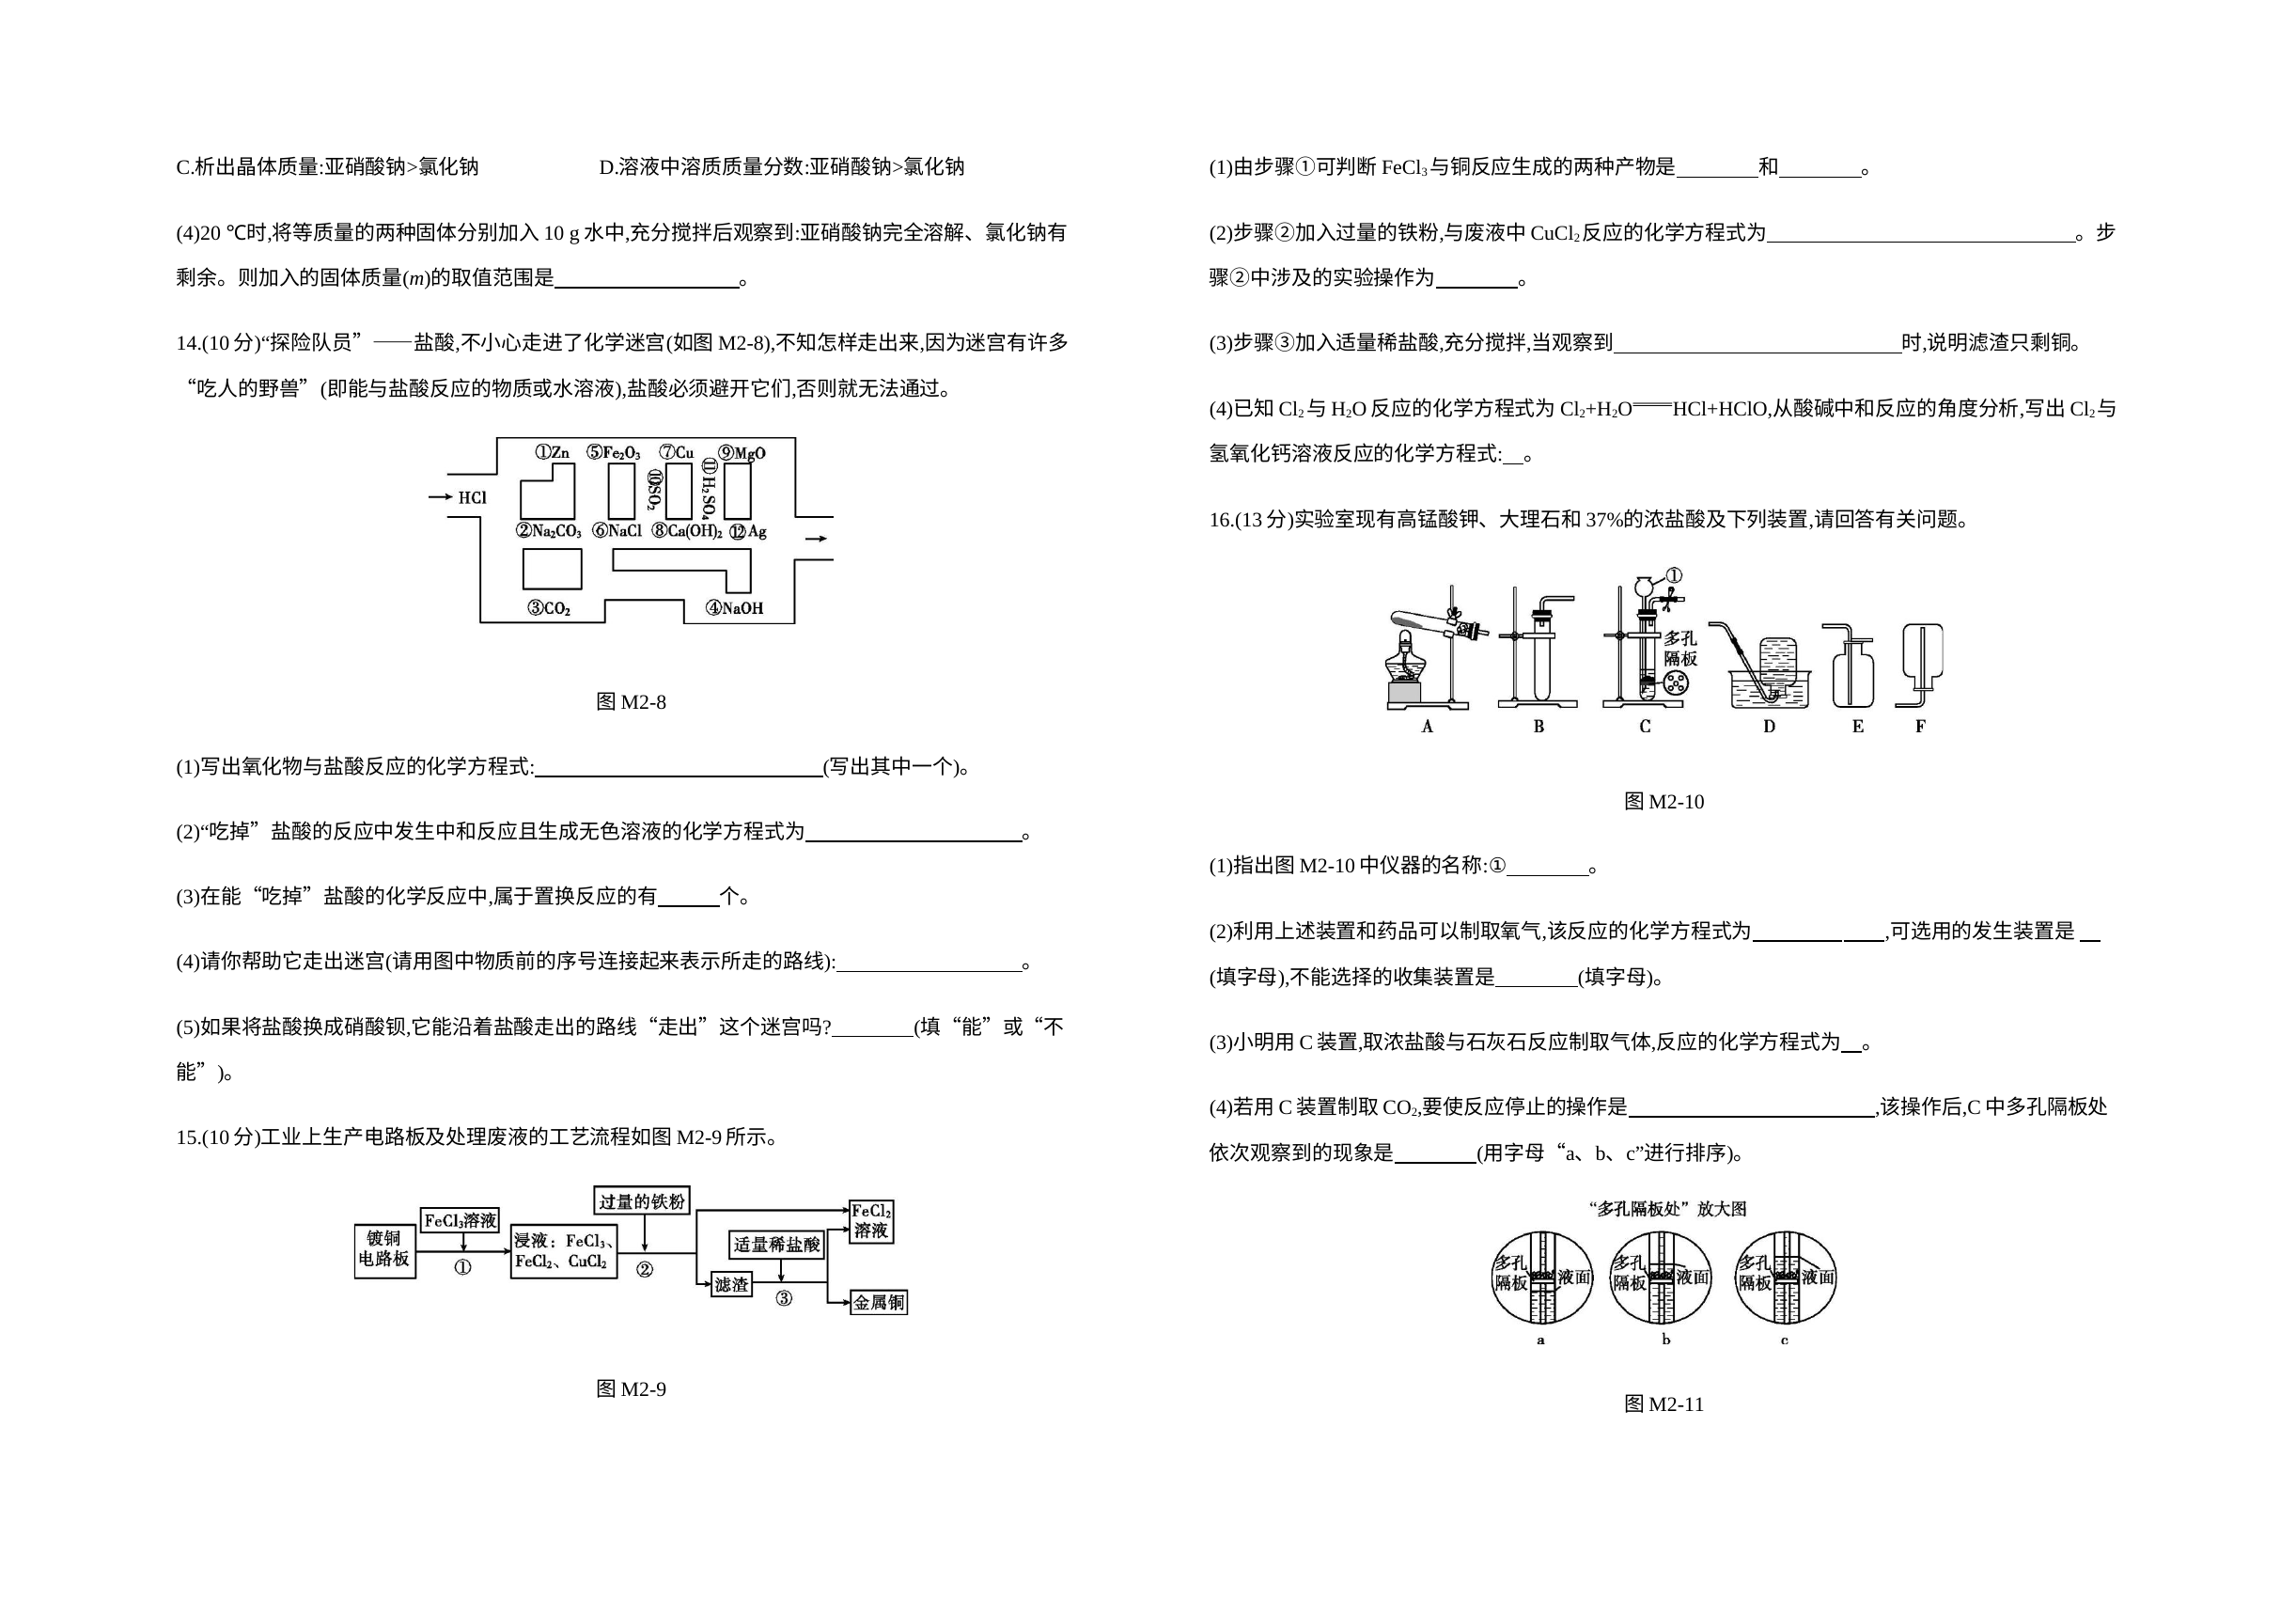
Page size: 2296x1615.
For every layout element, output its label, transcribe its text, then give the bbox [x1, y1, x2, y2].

text (4)已知Cl2与H2O反应的化学方程式为Cl2+H2OHCl+HClO,从酸碱中和反应的角度分析,写出Cl2与氢氧化钙溶液反应的化学方程式: 。 [1210, 391, 2119, 467]
text (1)指出图M2-10中仪器的名称:① 。 [1210, 849, 2119, 880]
text 图M2-10 [1210, 784, 2119, 815]
text 14.(10分)“探险队员”——盐酸,不小心走进了化学迷宫(如图M2-8),不知怎样走出来,因为迷宫有许多“吃人的野兽”(即能与盐酸反应的物质或水溶液),盐酸必须避开它们,否则就无法通过。 [176, 326, 1086, 402]
picture [1384, 567, 1944, 732]
text (2)利用上述装置和药品可以制取氧气,该反应的化学方程式为 ,可选用的发生装置是 (填字母),不能选择的收集装置是 (填字母)。 [1210, 914, 2119, 991]
picture [429, 437, 834, 624]
text (3)步骤③加入适量稀盐酸,充分搅拌,当观察到 时,说明滤渣只剩铜。 [1210, 326, 2119, 356]
text (4)请你帮助它走出迷宫(请用图中物质前的序号连接起来表示所走的路线): 。 [176, 945, 1086, 975]
picture [1632, 393, 1673, 416]
text (4)若用C装置制取CO2,要使反应停止的操作是 ,该操作后,C中多孔隔板处依次观察到的现象是 (用字母“a、b、c”进行排序)。 [1210, 1090, 2119, 1167]
text (2)步骤②加入过量的铁粉,与废液中CuCl2反应的化学方程式为 。步骤②中涉及的实验操作为 。 [1210, 215, 2119, 291]
text (4)20 ℃时,将等质量的两种固体分别加入10 g水中,充分搅拌后观察到:亚硝酸钠完全溶解、氯化钠有剩余。则加入的固体质量(m)的取值范围是 。 [176, 215, 1086, 291]
text (2)“吃掉”盐酸的反应中发生中和反应且生成无色溶液的化学方程式为 。 [176, 815, 1086, 845]
text (3)在能“吃掉”盐酸的化学反应中,属于置换反应的有 个。 [176, 880, 1086, 910]
text (5)如果将盐酸换成硝酸钡,它能沿着盐酸走出的路线“走出”这个迷宫吗? (填“能”或“不能”)。 [176, 1010, 1086, 1086]
text (3)小明用C装置,取浓盐酸与石灰石反应制取气体,反应的化学方程式为 。 [1210, 1025, 2119, 1056]
text (1)由步骤①可判断FeCl3与铜反应生成的两种产物是 和 。 [1210, 150, 2119, 180]
text 15.(10分)工业上生产电路板及处理废液的工艺流程如图M2-9所示。 [176, 1121, 1086, 1151]
text 图M2-11 [1210, 1388, 2119, 1418]
text (1)写出氧化物与盐酸反应的化学方程式: (写出其中一个)。 [176, 749, 1086, 780]
picture [353, 1185, 909, 1315]
text 图M2-9 [176, 1372, 1086, 1403]
text 图M2-8 [176, 684, 1086, 715]
picture [1491, 1200, 1837, 1344]
text C.析出晶体质量:亚硝酸钠>氯化钠 D.溶液中溶质质量分数:亚硝酸钠>氯化钠 [176, 150, 1086, 180]
text 16.(13分)实验室现有高锰酸钾、大理石和37%的浓盐酸及下列装置,请回答有关问题。 [1210, 502, 2119, 533]
